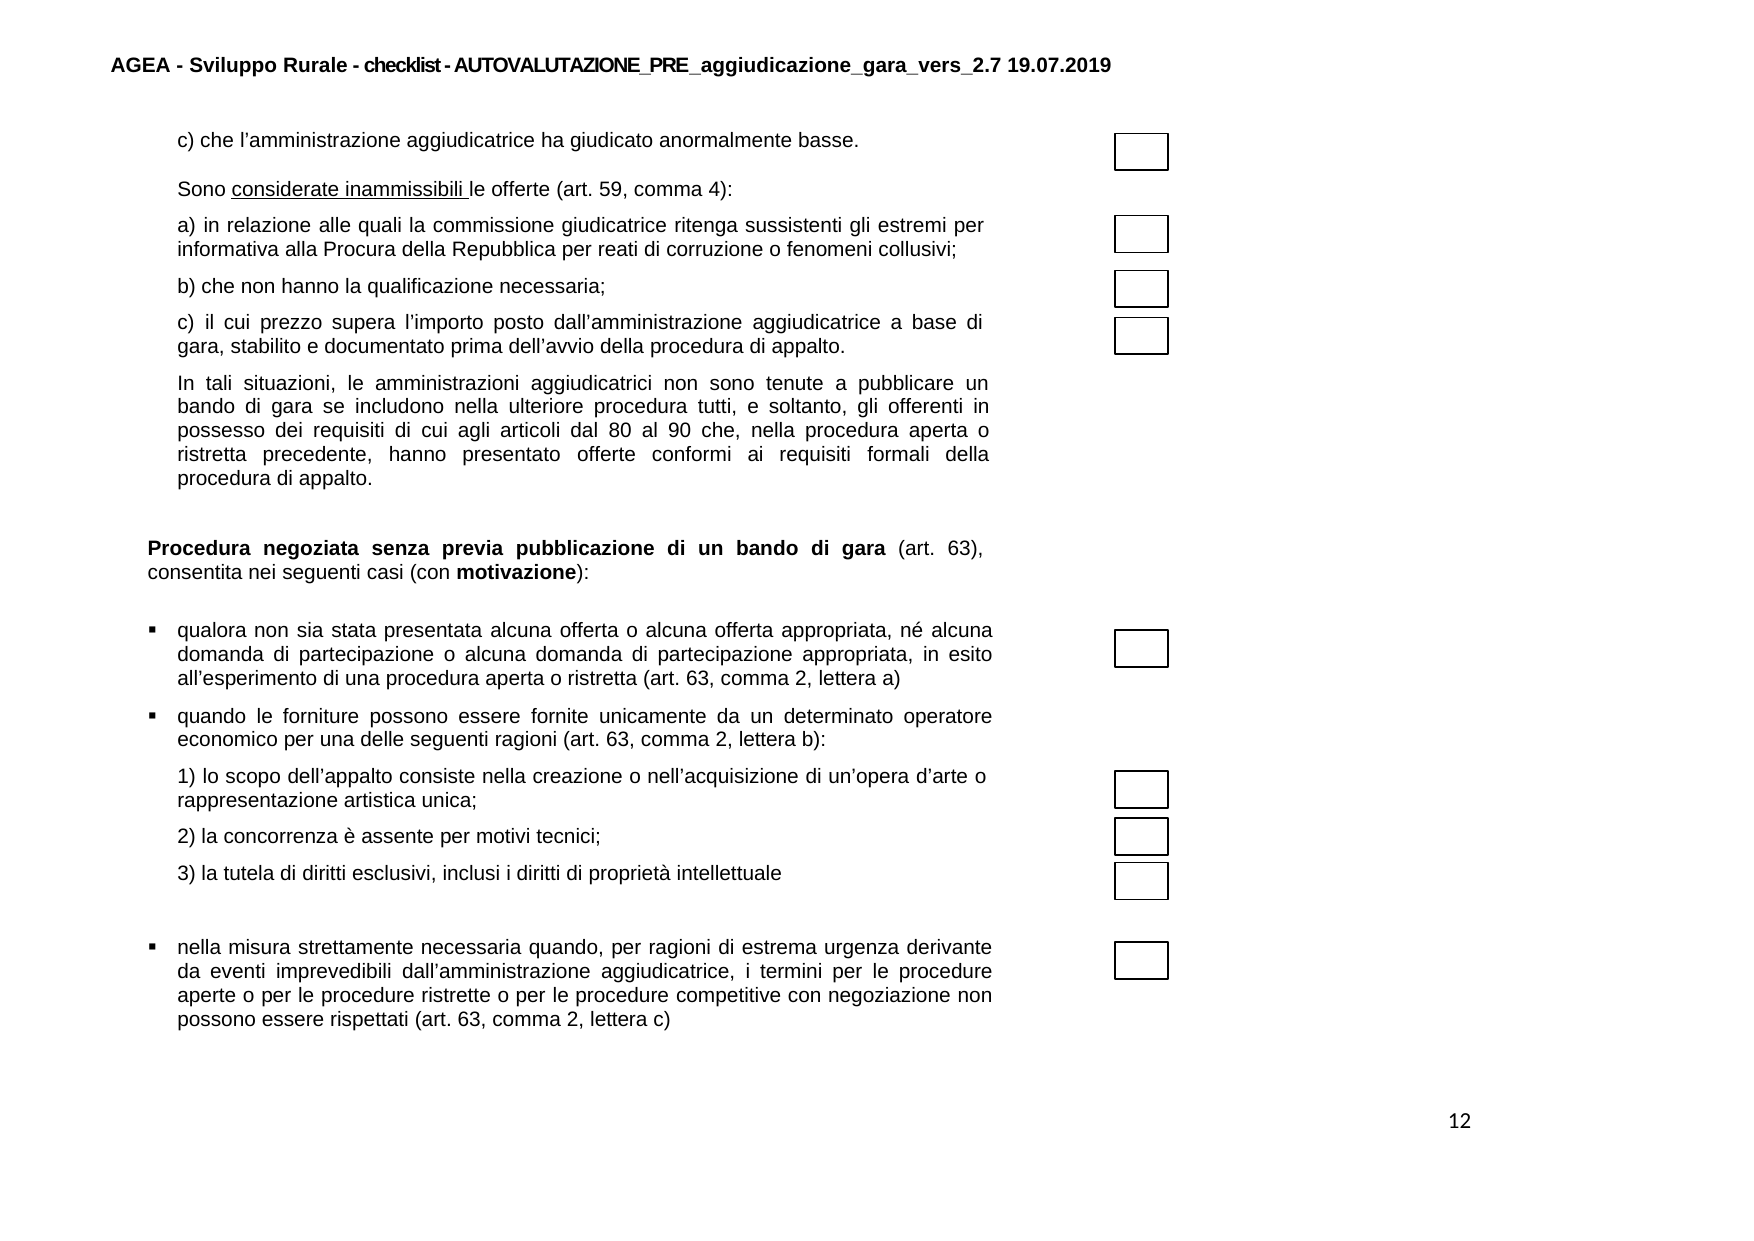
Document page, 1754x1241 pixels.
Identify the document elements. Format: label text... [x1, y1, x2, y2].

list qualora non sia stata presentata alcuna offerta o alcuna offerta appropriata, né alcuna domanda di partecipazione o alcuna domanda di partecipazione appropriata, in esito all’esperimento di una procedura aperta o ristretta (art. 63, comma 2, lettera a) [147, 618, 993, 690]
list la concorrenza è assente per motivi tecnici; [177, 824, 1518, 848]
text Sono considerate inammissibili le offerte (art. 59, comma 4): [177, 177, 1518, 201]
list quando le forniture possono essere fornite unicamente da un determinato operatore economico per una delle seguenti ragioni (art. 63, comma 2, lettera b): [147, 704, 993, 752]
list la tutela di diritti esclusivi, inclusi i diritti di proprietà intellettuale [177, 861, 1518, 884]
list il cui prezzo supera l’importo posto dall’amministrazione aggiudicatrice a base di gara, stabilito e documentato prima dell’avvio della procedura di appalto. [177, 310, 989, 358]
text In tali situazioni, le amministrazioni aggiudicatrici non sono tenute a pubblicare un bando di gara se includono nella ulteriore procedura tutti, e soltanto, gli offerenti in possesso dei requisiti di cui agli articoli dal 80 al 90 che, nella procedura aperta o ristretta precedente, hanno presentato offerte conformi ai requisiti formali della procedura di appalto. [177, 370, 989, 490]
list nella misura strettamente necessaria quando, per ragioni di estrema urgenza derivante da eventi imprevedibili dall’amministrazione aggiudicatrice, i termini per le procedure aperte o per le procedure ristrette o per le procedure competitive con negoziazione non possono essere rispettati (art. 63, comma 2, lettera c) [147, 934, 993, 1030]
text Procedura negoziata senza previa pubblicazione di un bando di gara (art. 63), consentita nei seguenti casi (con motivazione): [147, 536, 989, 584]
list che l’amministrazione aggiudicatrice ha giudicato anormalmente basse. [177, 128, 981, 152]
list che non hanno la qualificazione necessaria; [177, 273, 1518, 297]
list lo scopo dell’appalto consiste nella creazione o nell’acquisizione di un’opera d’arte o rappresentazione artistica unica; [177, 764, 989, 812]
list in relazione alle quali la commissione giudicatrice ritenga sussistenti gli estremi per informativa alla Procura della Repubblica per reati di corruzione o fenomeni collusivi; [177, 213, 989, 261]
